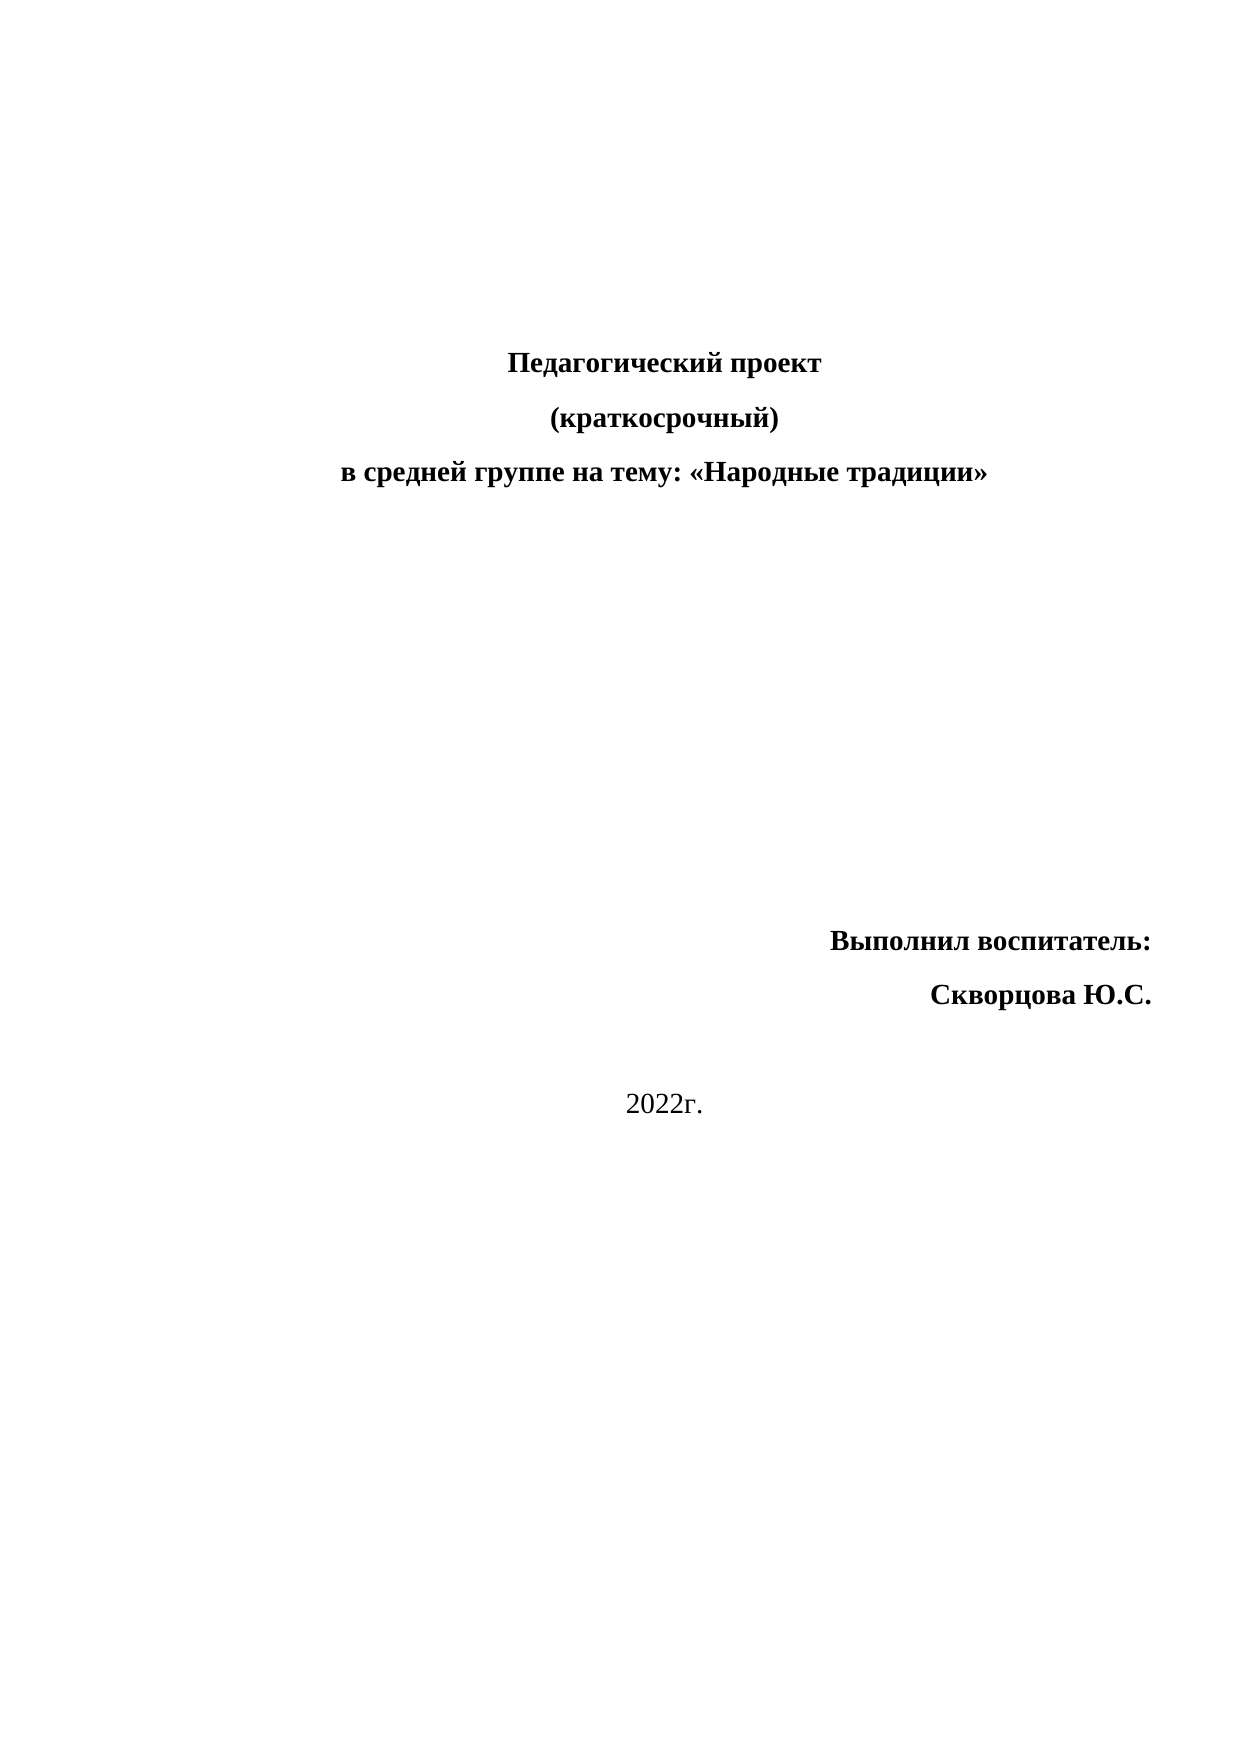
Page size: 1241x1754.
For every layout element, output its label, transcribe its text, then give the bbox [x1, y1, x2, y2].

text Педагогический проект [177, 346, 1152, 379]
text в средней группе на тему: «Народные традиции» [177, 454, 1152, 488]
text 2022г. [177, 1086, 1152, 1119]
text Скворцова Ю.С. [177, 977, 1152, 1011]
text (краткосрочный) [177, 400, 1152, 433]
text Выполнил воспитатель: [177, 923, 1152, 956]
